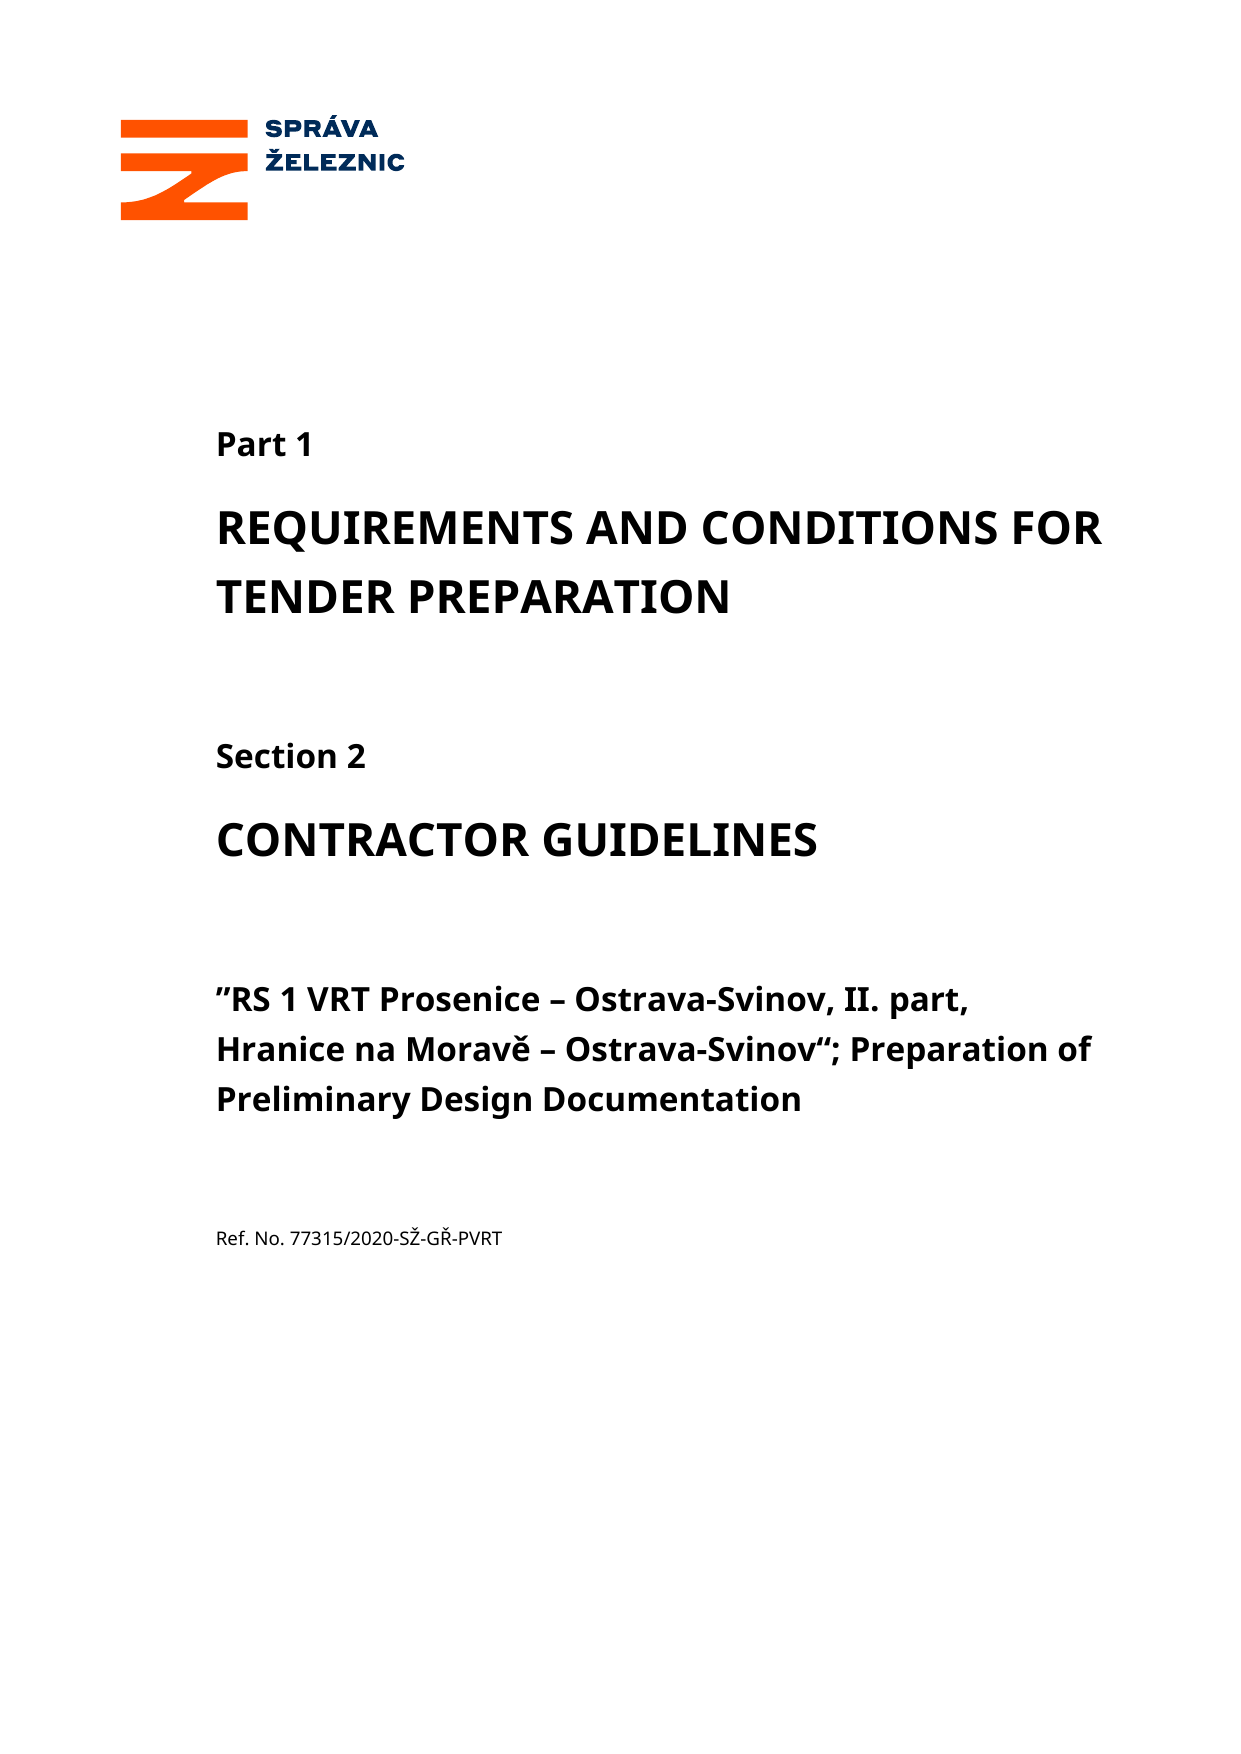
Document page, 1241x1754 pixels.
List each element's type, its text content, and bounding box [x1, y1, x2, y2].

text Contractor Guidelines [216, 808, 1122, 870]
text Requirements and conditions for tender preparatioN [216, 496, 1122, 627]
text Section 2 [216, 733, 1122, 778]
list Ref. No. 77315/2020-SŽ-GŘ-PVRT [216, 1226, 1122, 1251]
text Part 1 [216, 421, 1122, 466]
text ”RS 1 VRT Prosenice – Ostrava-Svinov, II. part, Hranice na Moravě – Ostrava-Svinov“; Preparation of Preliminary Design Documentation [216, 976, 1122, 1121]
